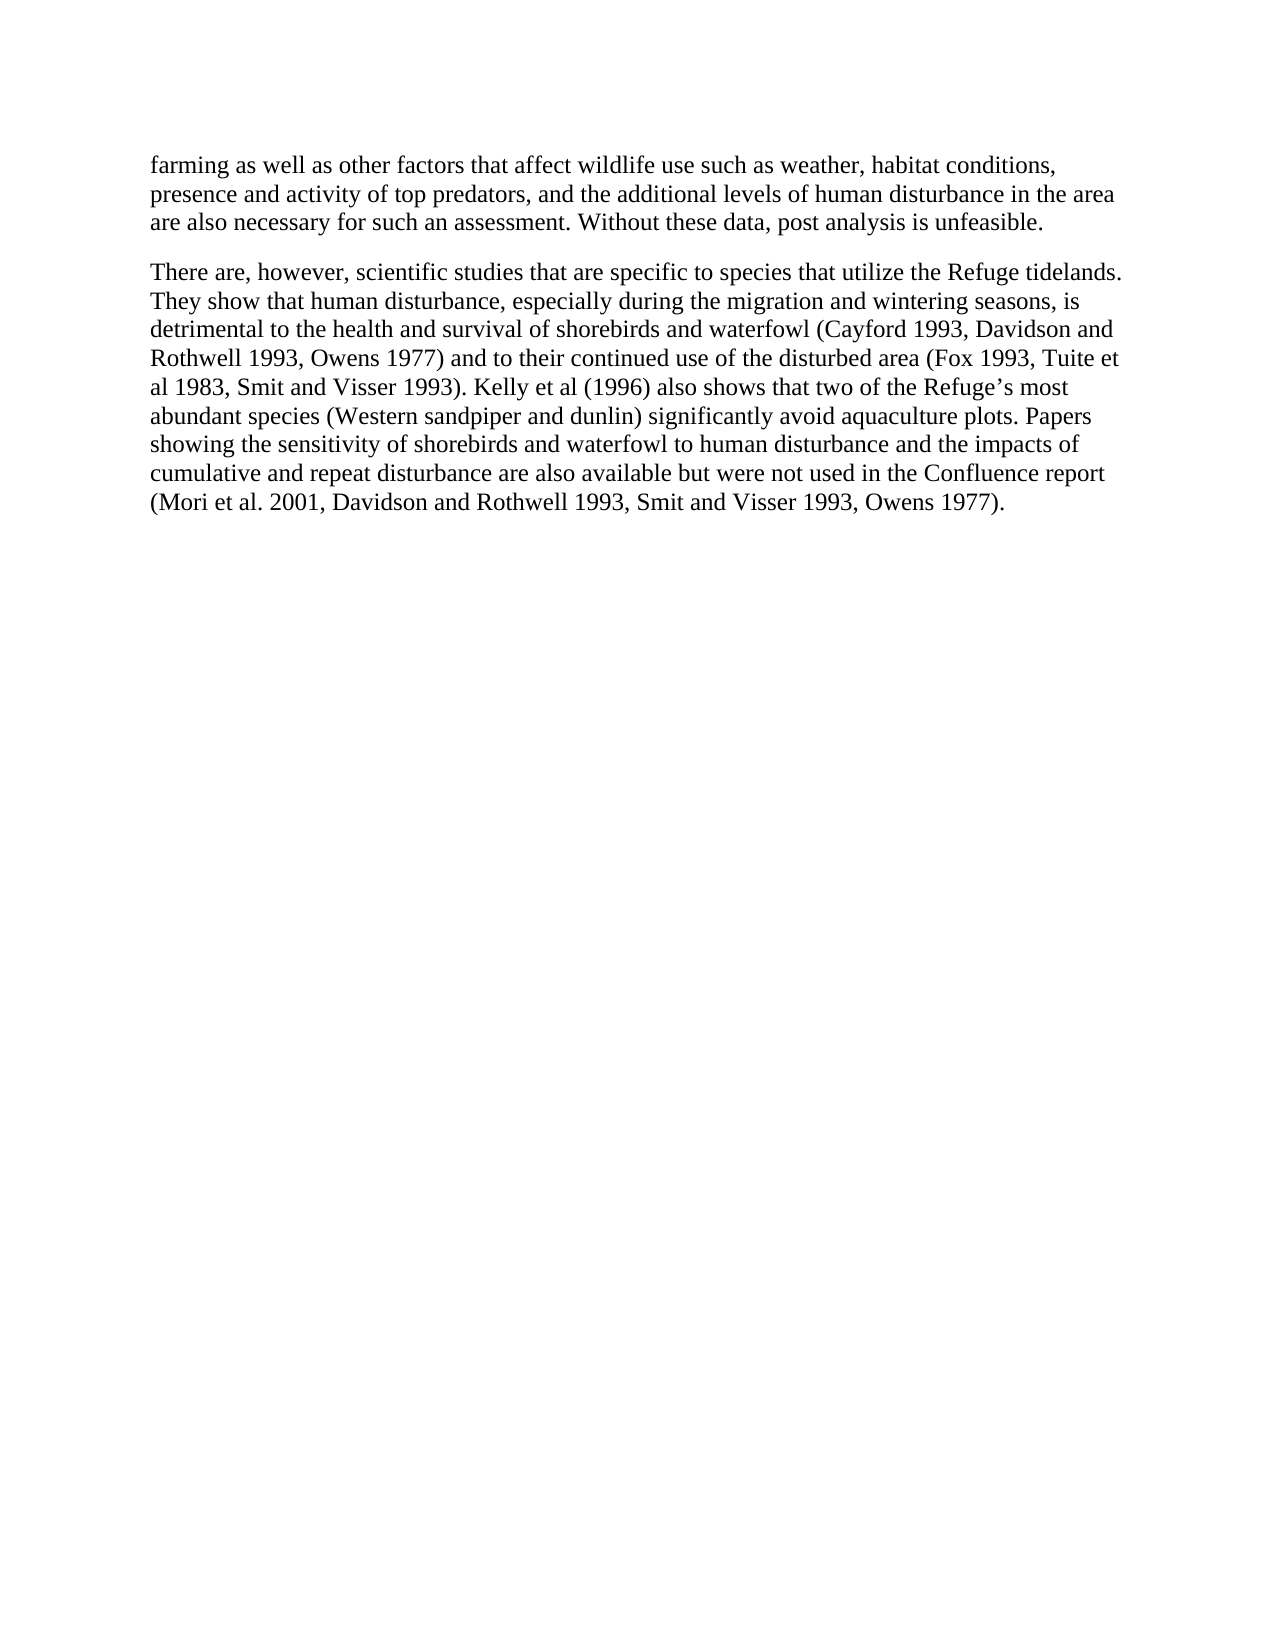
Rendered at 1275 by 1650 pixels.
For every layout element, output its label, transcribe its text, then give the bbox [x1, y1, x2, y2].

text owever, scientific studies specific to species that utilize the Refuge tidelands show that human disturbance especially during the migration and wintering seasons is detrimental to the health and survival of shorebirds and waterfowl (Cayford 1993, Davidson and Rothwell 1993, Owens 1977) and their continued use of the disturbed area (Fox 1993, Tuite et al 1983, Smit and Visser 1993). Kelly et al (1996) also shows that two of the Refuge’s most abundant species (Western and significantly avoid aquaculture plots. Papers showing the sensitivity of shorebirds and waterfowl to human disturbance and the impacts of cumulative and repeat disturbance are also available but were not used in the Confluence (Mori et al 2001, Davidson and Rothwell 1993, Smit and Visser 1993, Owens 1977). [150, 257, 1134, 516]
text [150, 150, 1134, 236]
